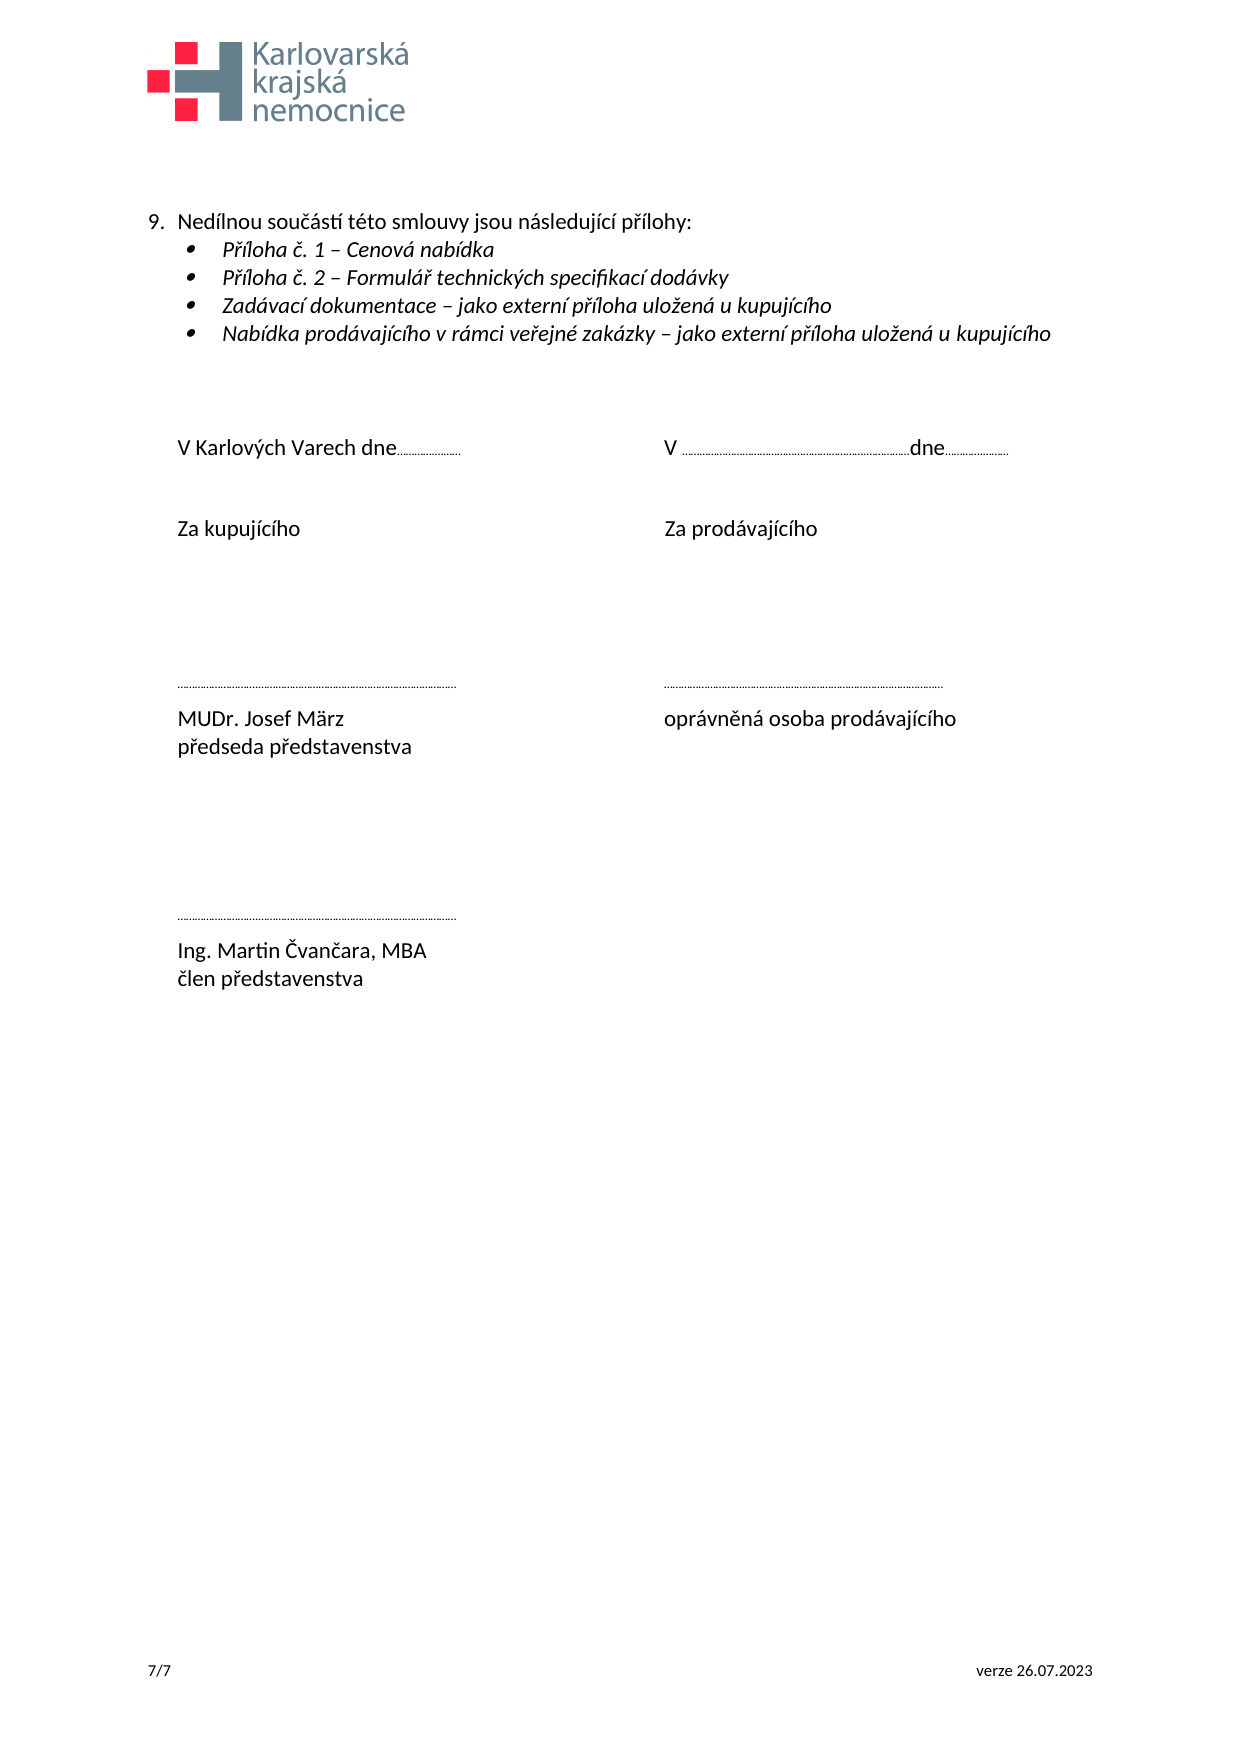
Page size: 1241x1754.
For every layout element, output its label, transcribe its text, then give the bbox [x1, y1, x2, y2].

text V Karlových Varech dne………….……… V ……………………………………………………….……………dne………….……… [177, 433, 1093, 461]
text Za kupujícího Za prodávajícího [177, 514, 1093, 542]
list Příloha č. 2 – Formulář technických specifikací dodávky [185, 263, 1093, 291]
text člen představenstva [177, 964, 1093, 992]
list Příloha č. 1 – Cenová nabídka [185, 235, 1093, 263]
text MUDr. Josef März oprávněná osoba prodávajícího [177, 704, 1093, 732]
text předseda představenstva [177, 732, 1093, 760]
list Nabídka prodávajícího v rámci veřejné zakázky – jako externí příloha uložená u kupujícího [185, 319, 1093, 347]
list Zadávací dokumentace – jako externí příloha uložená u kupujícího [185, 291, 1093, 319]
text Ing. Martin Čvančara, MBA [177, 936, 1093, 964]
list Nedílnou součástí této smlouvy jsou následující přílohy: [148, 207, 1093, 235]
text ……………………….…………………………………………………………… [177, 908, 1093, 923]
text ……………………….…………………………………………………………… ……………………….…………………………………………………………… [177, 677, 1093, 692]
picture [147, 42, 413, 122]
